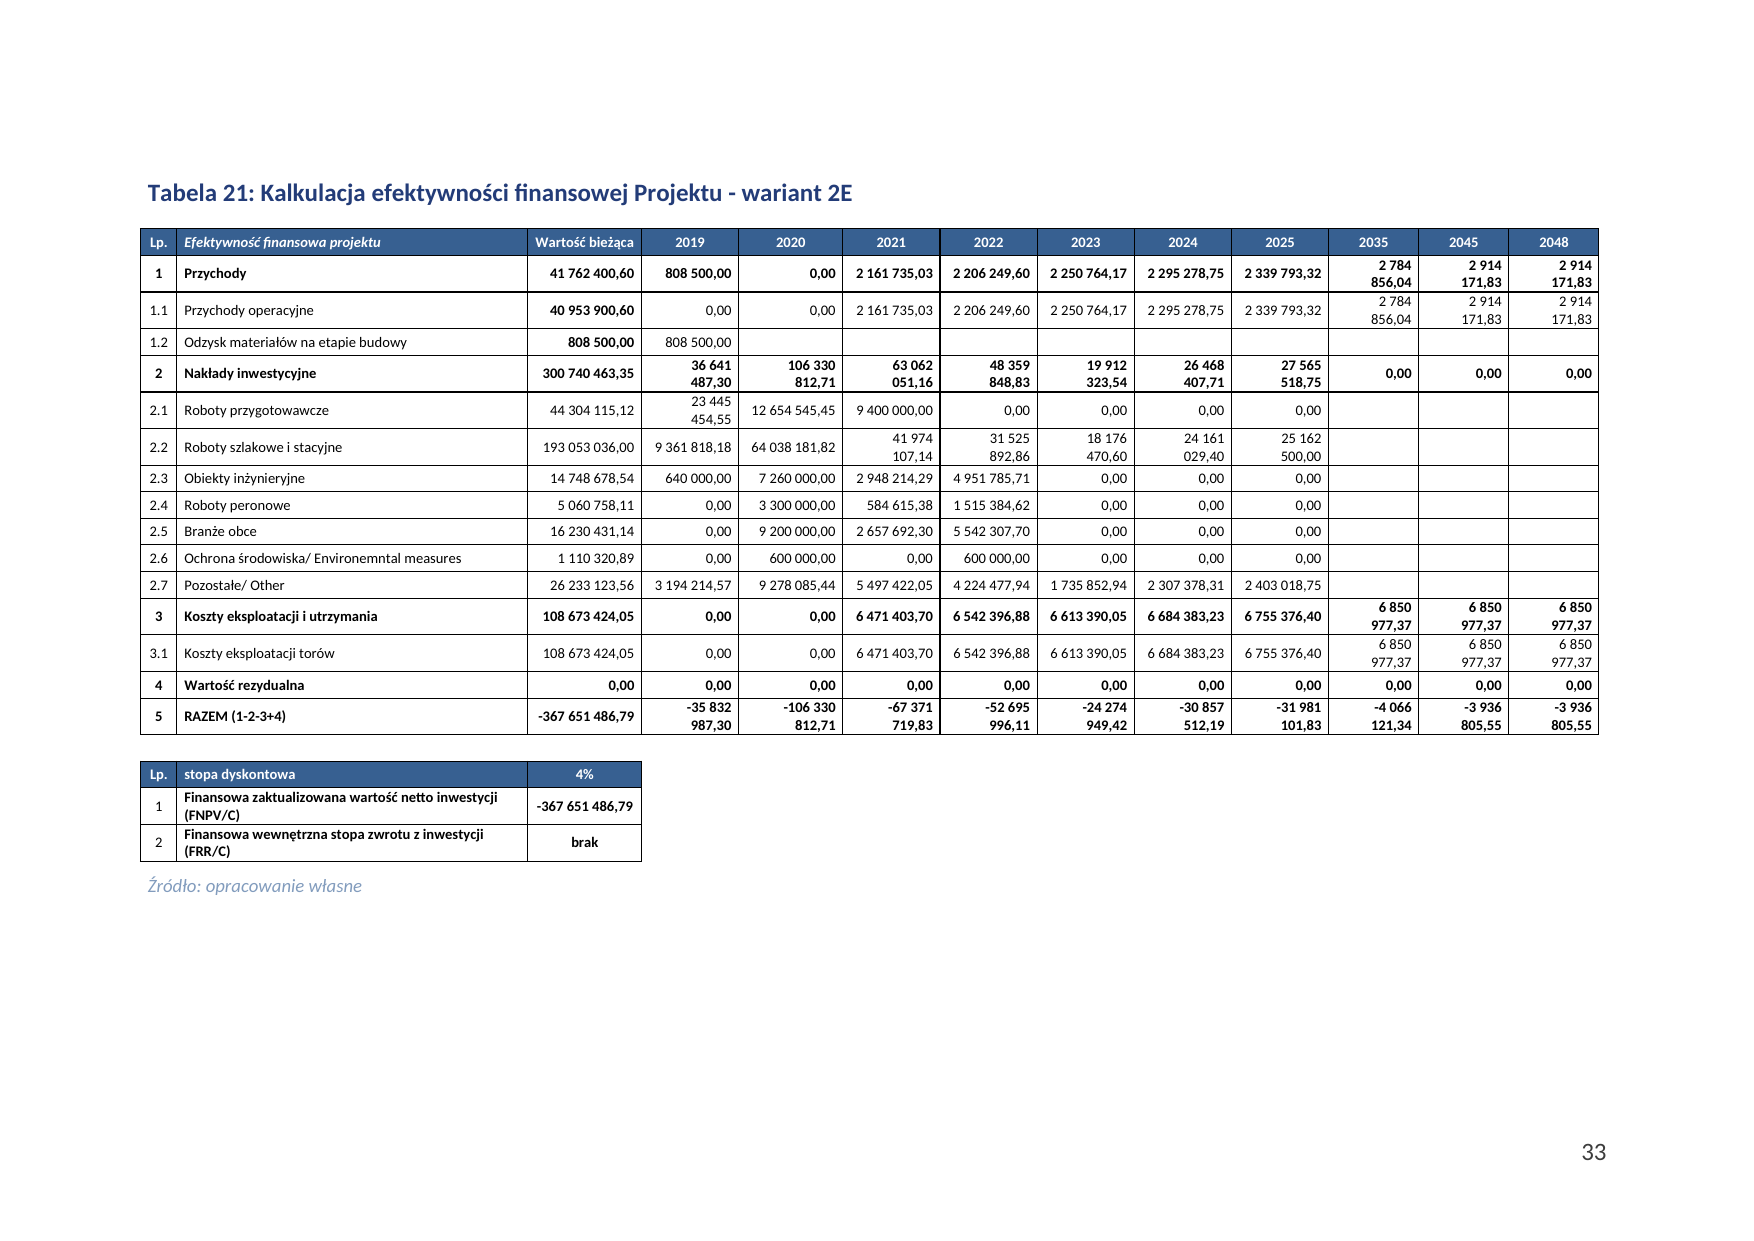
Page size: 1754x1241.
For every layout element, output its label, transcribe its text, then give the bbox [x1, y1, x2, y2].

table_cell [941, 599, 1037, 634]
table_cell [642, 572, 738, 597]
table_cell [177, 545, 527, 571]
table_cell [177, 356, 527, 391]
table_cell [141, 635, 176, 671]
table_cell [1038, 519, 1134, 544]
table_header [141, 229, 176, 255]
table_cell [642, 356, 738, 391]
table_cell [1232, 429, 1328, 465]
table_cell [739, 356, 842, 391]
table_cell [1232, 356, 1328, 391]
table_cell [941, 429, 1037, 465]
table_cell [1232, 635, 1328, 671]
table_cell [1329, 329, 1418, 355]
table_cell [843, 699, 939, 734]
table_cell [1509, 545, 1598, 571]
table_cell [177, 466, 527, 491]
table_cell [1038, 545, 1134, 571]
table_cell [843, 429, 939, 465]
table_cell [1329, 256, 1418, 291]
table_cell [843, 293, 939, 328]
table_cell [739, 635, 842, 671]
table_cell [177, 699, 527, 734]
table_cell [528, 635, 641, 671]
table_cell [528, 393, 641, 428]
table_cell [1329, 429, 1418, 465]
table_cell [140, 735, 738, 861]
text Źródło: opracowanie własne [148, 874, 1606, 897]
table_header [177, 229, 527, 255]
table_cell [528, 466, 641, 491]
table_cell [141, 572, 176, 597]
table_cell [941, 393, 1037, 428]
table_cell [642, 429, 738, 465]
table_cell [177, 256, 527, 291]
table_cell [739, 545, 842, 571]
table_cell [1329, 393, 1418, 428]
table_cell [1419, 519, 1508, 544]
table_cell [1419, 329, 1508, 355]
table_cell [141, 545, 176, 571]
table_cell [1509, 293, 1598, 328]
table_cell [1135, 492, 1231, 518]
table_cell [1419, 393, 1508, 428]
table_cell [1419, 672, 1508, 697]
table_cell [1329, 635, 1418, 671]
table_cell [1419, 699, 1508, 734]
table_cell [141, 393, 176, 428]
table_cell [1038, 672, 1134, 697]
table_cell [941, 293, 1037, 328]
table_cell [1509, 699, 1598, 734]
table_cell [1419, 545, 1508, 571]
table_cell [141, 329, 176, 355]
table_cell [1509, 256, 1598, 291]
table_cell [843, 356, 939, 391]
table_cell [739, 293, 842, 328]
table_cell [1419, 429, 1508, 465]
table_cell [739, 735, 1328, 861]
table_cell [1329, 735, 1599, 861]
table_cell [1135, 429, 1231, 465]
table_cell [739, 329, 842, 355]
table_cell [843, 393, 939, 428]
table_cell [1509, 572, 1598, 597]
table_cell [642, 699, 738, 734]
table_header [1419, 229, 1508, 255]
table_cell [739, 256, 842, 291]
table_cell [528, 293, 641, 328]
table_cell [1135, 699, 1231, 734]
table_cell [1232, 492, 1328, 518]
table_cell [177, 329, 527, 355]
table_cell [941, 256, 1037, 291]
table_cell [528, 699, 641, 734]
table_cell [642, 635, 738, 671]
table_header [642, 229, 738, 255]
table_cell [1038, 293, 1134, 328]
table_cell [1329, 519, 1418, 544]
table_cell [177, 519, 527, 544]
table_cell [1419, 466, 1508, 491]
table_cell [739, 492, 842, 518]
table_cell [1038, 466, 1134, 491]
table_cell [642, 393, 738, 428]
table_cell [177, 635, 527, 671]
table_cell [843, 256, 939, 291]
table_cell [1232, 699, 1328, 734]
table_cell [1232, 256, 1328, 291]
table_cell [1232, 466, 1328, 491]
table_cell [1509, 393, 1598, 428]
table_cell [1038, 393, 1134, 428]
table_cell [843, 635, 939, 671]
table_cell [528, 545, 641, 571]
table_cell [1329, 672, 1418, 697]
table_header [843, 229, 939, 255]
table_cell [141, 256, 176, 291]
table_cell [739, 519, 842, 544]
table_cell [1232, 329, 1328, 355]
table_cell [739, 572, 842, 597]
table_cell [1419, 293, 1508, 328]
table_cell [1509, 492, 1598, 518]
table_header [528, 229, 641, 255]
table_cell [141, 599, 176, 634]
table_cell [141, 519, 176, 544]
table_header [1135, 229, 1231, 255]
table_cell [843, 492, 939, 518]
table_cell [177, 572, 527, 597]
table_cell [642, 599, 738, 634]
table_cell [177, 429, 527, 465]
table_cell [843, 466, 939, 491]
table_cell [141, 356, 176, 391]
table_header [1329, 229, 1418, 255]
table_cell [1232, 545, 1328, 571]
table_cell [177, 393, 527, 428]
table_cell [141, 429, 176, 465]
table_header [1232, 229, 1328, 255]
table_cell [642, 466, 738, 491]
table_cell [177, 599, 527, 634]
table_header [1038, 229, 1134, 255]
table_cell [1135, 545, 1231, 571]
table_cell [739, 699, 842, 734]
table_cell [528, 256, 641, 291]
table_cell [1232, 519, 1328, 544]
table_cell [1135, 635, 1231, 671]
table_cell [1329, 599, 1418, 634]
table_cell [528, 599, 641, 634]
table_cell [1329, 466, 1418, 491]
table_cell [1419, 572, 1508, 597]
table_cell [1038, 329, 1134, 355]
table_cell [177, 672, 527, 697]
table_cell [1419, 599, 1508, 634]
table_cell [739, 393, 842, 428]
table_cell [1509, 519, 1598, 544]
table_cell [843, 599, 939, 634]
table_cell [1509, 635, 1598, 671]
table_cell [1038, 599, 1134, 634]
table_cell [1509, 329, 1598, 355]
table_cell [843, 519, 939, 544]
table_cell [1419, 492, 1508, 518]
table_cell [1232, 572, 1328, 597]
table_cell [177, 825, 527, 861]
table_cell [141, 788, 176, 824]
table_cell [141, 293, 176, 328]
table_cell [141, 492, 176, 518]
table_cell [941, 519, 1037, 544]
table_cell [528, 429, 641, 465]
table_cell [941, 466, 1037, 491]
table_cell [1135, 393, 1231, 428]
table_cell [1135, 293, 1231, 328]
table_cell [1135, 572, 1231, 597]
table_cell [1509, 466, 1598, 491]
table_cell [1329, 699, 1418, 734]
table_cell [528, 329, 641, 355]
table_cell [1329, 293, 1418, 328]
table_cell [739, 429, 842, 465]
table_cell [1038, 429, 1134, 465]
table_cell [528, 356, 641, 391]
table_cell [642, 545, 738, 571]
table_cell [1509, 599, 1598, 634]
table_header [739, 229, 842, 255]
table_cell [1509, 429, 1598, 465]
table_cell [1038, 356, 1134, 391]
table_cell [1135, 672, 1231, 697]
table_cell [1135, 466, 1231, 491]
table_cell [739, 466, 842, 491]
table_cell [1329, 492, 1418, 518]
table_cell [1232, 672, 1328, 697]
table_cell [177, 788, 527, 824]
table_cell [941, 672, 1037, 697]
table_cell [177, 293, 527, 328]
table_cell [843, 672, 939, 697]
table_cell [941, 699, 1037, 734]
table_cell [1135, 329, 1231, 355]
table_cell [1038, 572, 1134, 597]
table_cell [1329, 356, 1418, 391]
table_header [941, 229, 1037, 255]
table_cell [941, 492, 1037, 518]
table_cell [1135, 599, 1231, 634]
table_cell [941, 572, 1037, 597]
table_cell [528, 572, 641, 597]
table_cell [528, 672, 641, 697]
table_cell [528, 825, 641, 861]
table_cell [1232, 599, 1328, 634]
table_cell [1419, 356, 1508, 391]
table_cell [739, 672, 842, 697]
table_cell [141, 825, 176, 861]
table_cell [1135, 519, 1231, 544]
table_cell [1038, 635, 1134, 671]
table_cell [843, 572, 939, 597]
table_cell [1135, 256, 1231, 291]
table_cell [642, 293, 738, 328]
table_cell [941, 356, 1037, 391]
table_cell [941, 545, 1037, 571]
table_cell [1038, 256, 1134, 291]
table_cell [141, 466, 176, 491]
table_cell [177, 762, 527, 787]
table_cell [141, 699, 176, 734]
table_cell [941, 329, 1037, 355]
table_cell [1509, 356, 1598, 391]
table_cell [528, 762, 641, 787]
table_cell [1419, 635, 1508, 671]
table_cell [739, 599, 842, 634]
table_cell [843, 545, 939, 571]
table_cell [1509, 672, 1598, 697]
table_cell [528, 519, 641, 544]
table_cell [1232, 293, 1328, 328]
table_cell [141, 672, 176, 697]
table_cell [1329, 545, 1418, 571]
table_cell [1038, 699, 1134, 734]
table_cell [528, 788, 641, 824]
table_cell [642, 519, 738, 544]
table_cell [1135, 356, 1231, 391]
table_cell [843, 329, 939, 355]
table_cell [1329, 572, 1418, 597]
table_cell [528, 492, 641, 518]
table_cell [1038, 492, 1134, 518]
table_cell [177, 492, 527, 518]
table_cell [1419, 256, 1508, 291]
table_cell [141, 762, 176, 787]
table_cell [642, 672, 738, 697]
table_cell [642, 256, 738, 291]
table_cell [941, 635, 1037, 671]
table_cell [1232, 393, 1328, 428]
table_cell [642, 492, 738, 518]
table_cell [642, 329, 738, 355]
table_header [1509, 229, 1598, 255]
